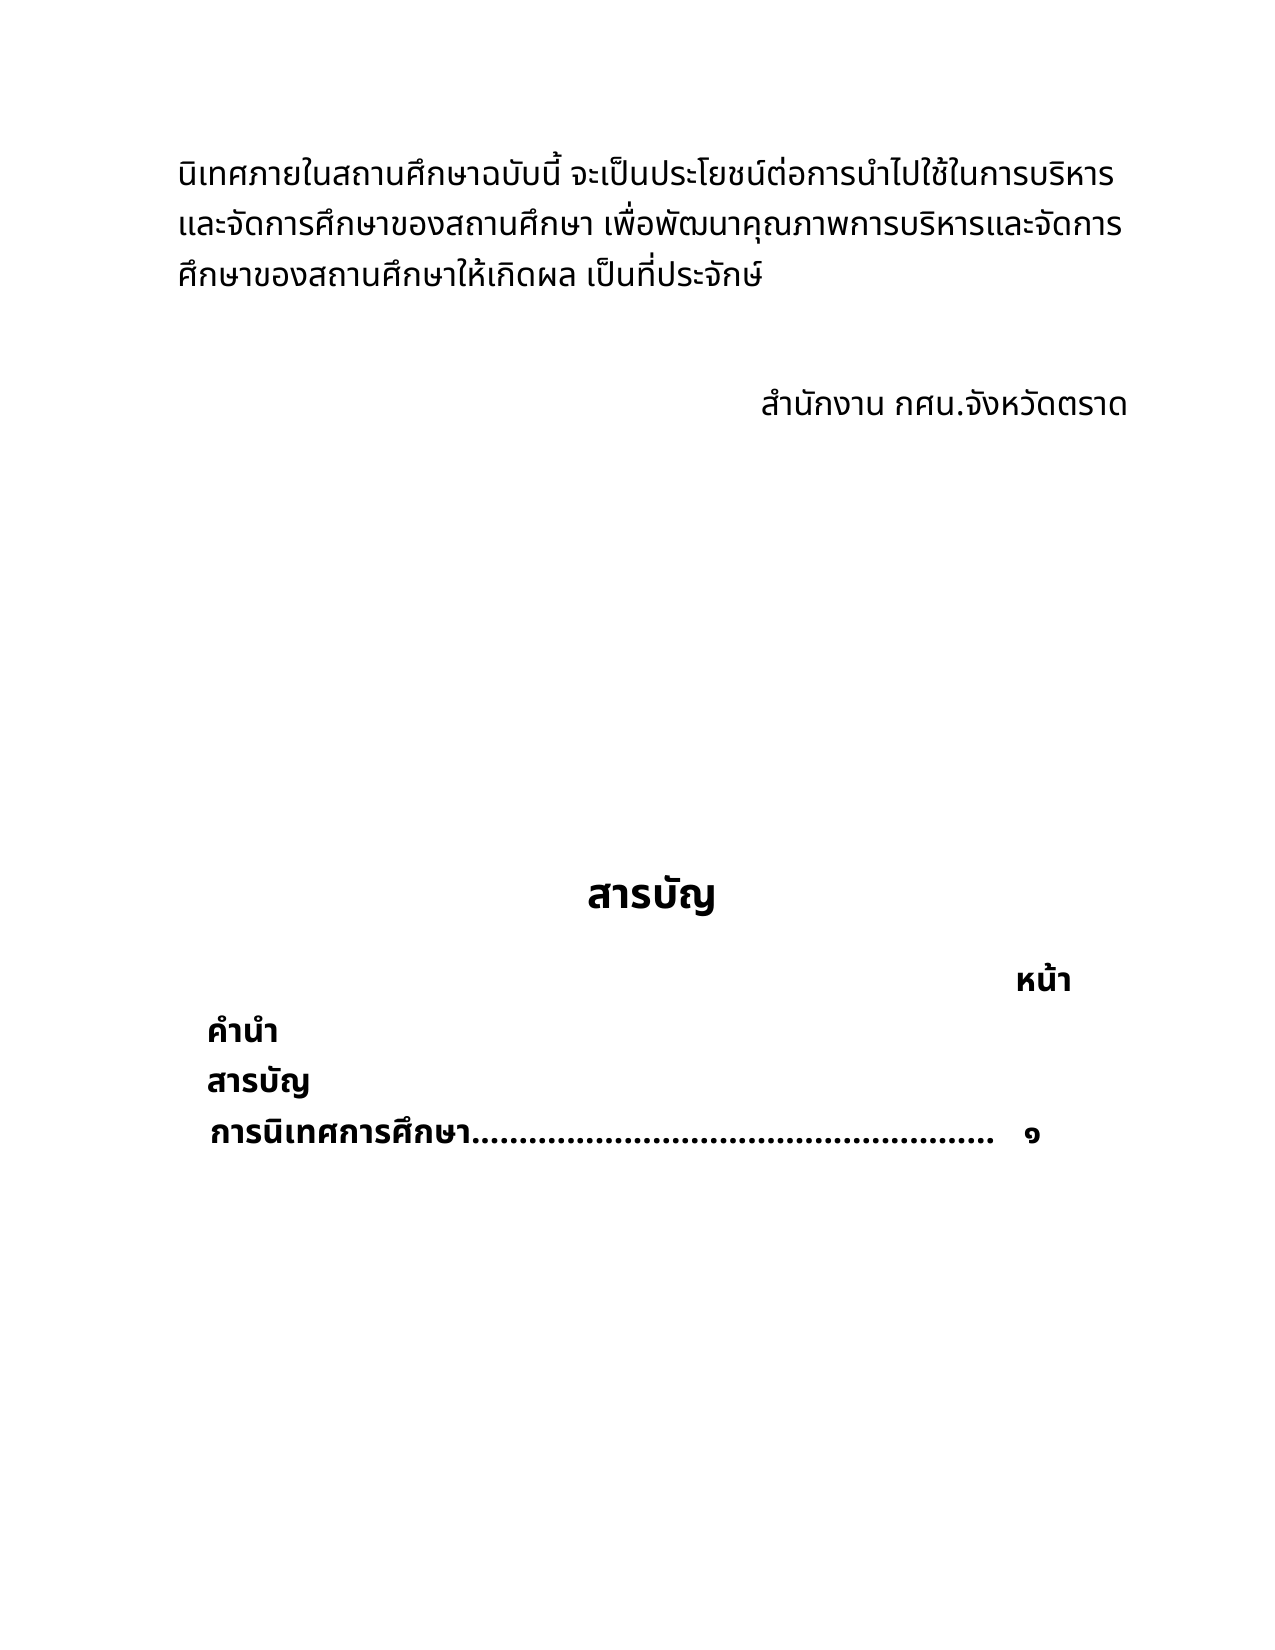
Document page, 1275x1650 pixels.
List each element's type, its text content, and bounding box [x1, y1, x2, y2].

text คำนำ สารบัญ [177, 1007, 1128, 1108]
text หน้า [552, 956, 1128, 1007]
text สารบัญ [177, 864, 1128, 956]
text สำนักงาน กศน.จังหวัดตราด [177, 380, 1128, 431]
text การนิเทศการศึกษา ๑ [177, 1108, 1128, 1158]
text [177, 150, 1128, 301]
